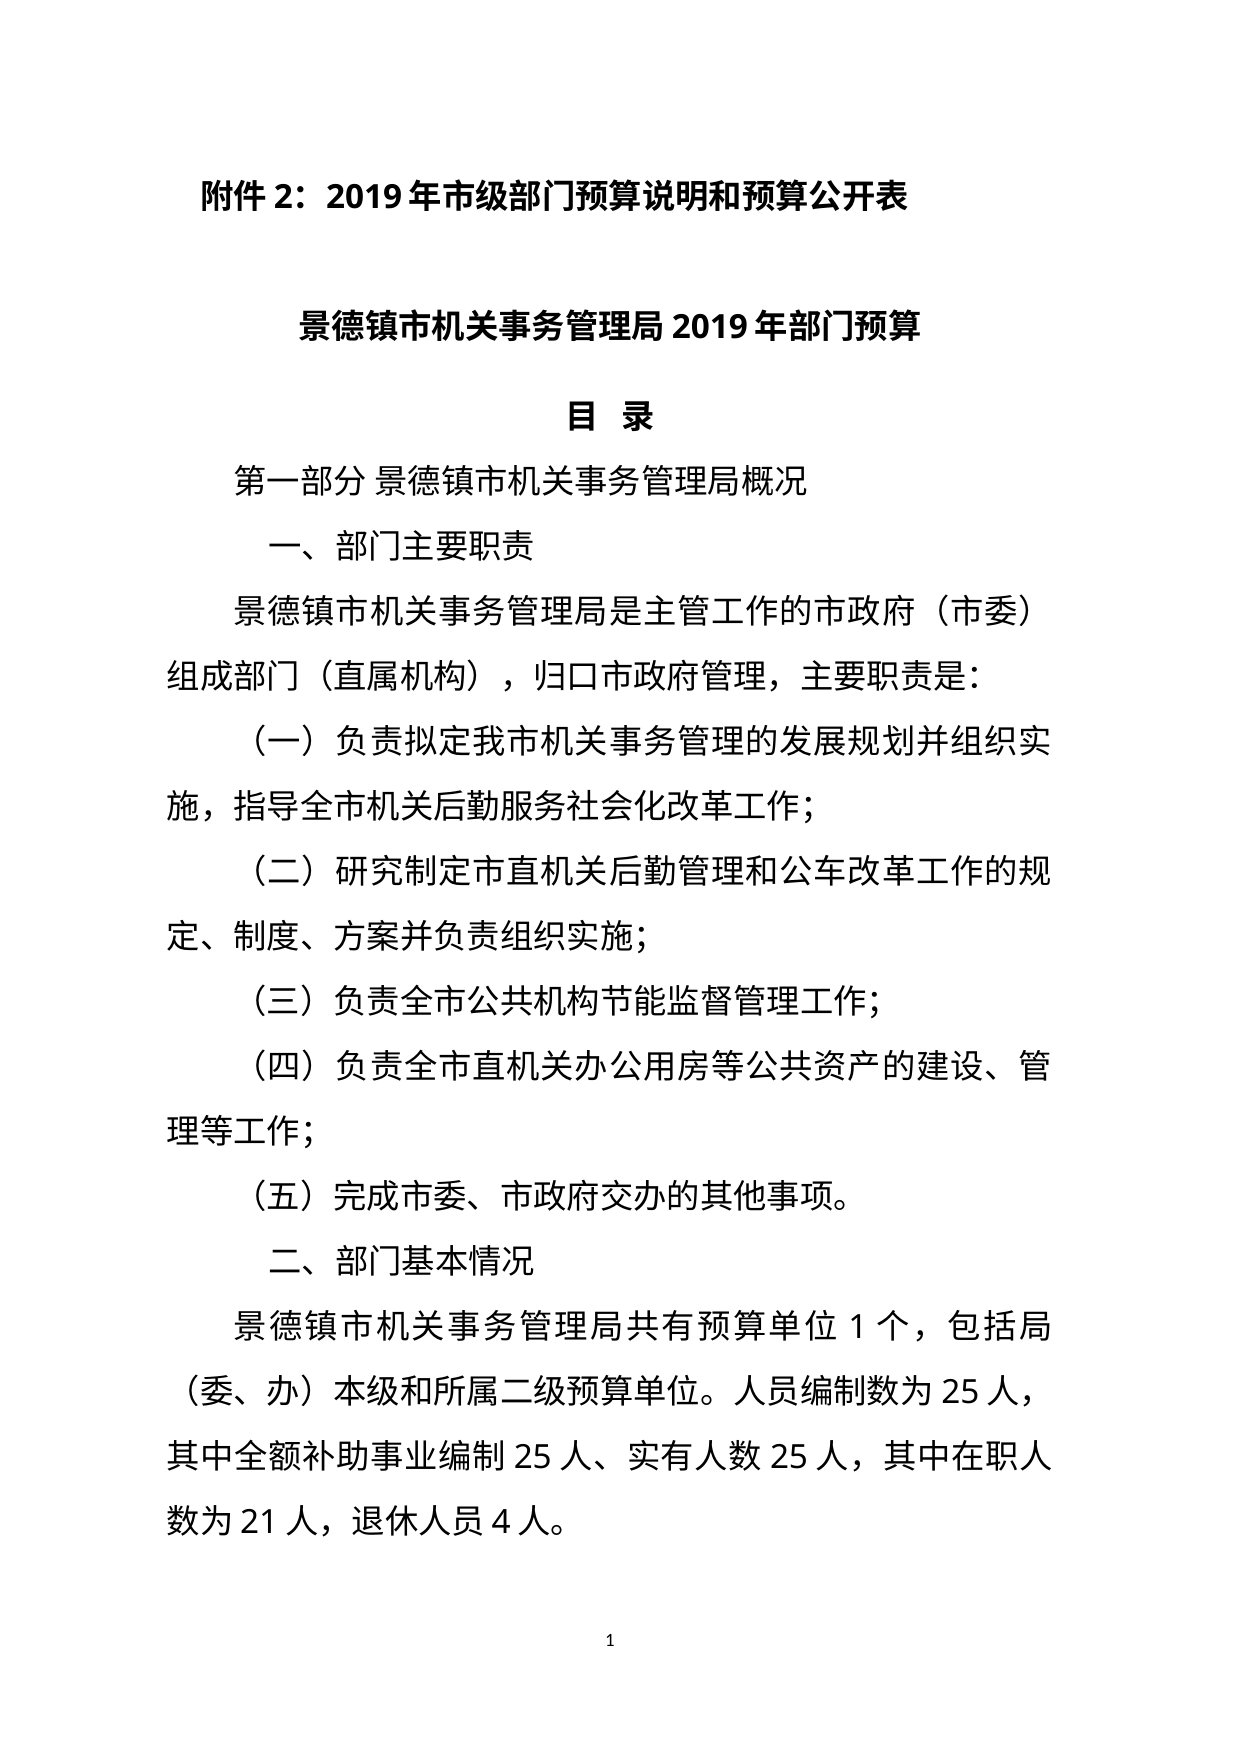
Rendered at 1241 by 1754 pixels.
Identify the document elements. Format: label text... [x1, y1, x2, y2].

text 附件2：2019年市级部门预算说明和预算公开表 [167, 162, 1053, 227]
text 二、部门基本情况 [167, 1227, 1053, 1292]
text （二）研究制定市直机关后勤管理和公车改革工作的规定、制度、方案并负责组织实施； [167, 837, 1053, 967]
text （三）负责全市公共机构节能监督管理工作； [167, 967, 1053, 1032]
text 目 录 [167, 382, 1053, 447]
text 景德镇市机关事务管理局共有预算单位1个，包括局（委、办）本级和所属二级预算单位。人员编制数为25人，其中全额补助事业编制25人、实有人数25人，其中在职人数为21人，退休人员4人。 [167, 1292, 1053, 1552]
text 一、部门主要职责 [167, 512, 1053, 577]
text （五）完成市委、市政府交办的其他事项。 [167, 1162, 1053, 1227]
text 景德镇市机关事务管理局2019年部门预算 [167, 292, 1053, 357]
text 第一部分 景德镇市机关事务管理局概况 [167, 447, 1053, 512]
text （四）负责全市直机关办公用房等公共资产的建设、管理等工作； [167, 1032, 1053, 1162]
text （一）负责拟定我市机关事务管理的发展规划并组织实施，指导全市机关后勤服务社会化改革工作； [167, 707, 1053, 837]
text 景德镇市机关事务管理局是主管工作的市政府（市委）组成部门（直属机构），归口市政府管理，主要职责是： [167, 577, 1053, 707]
